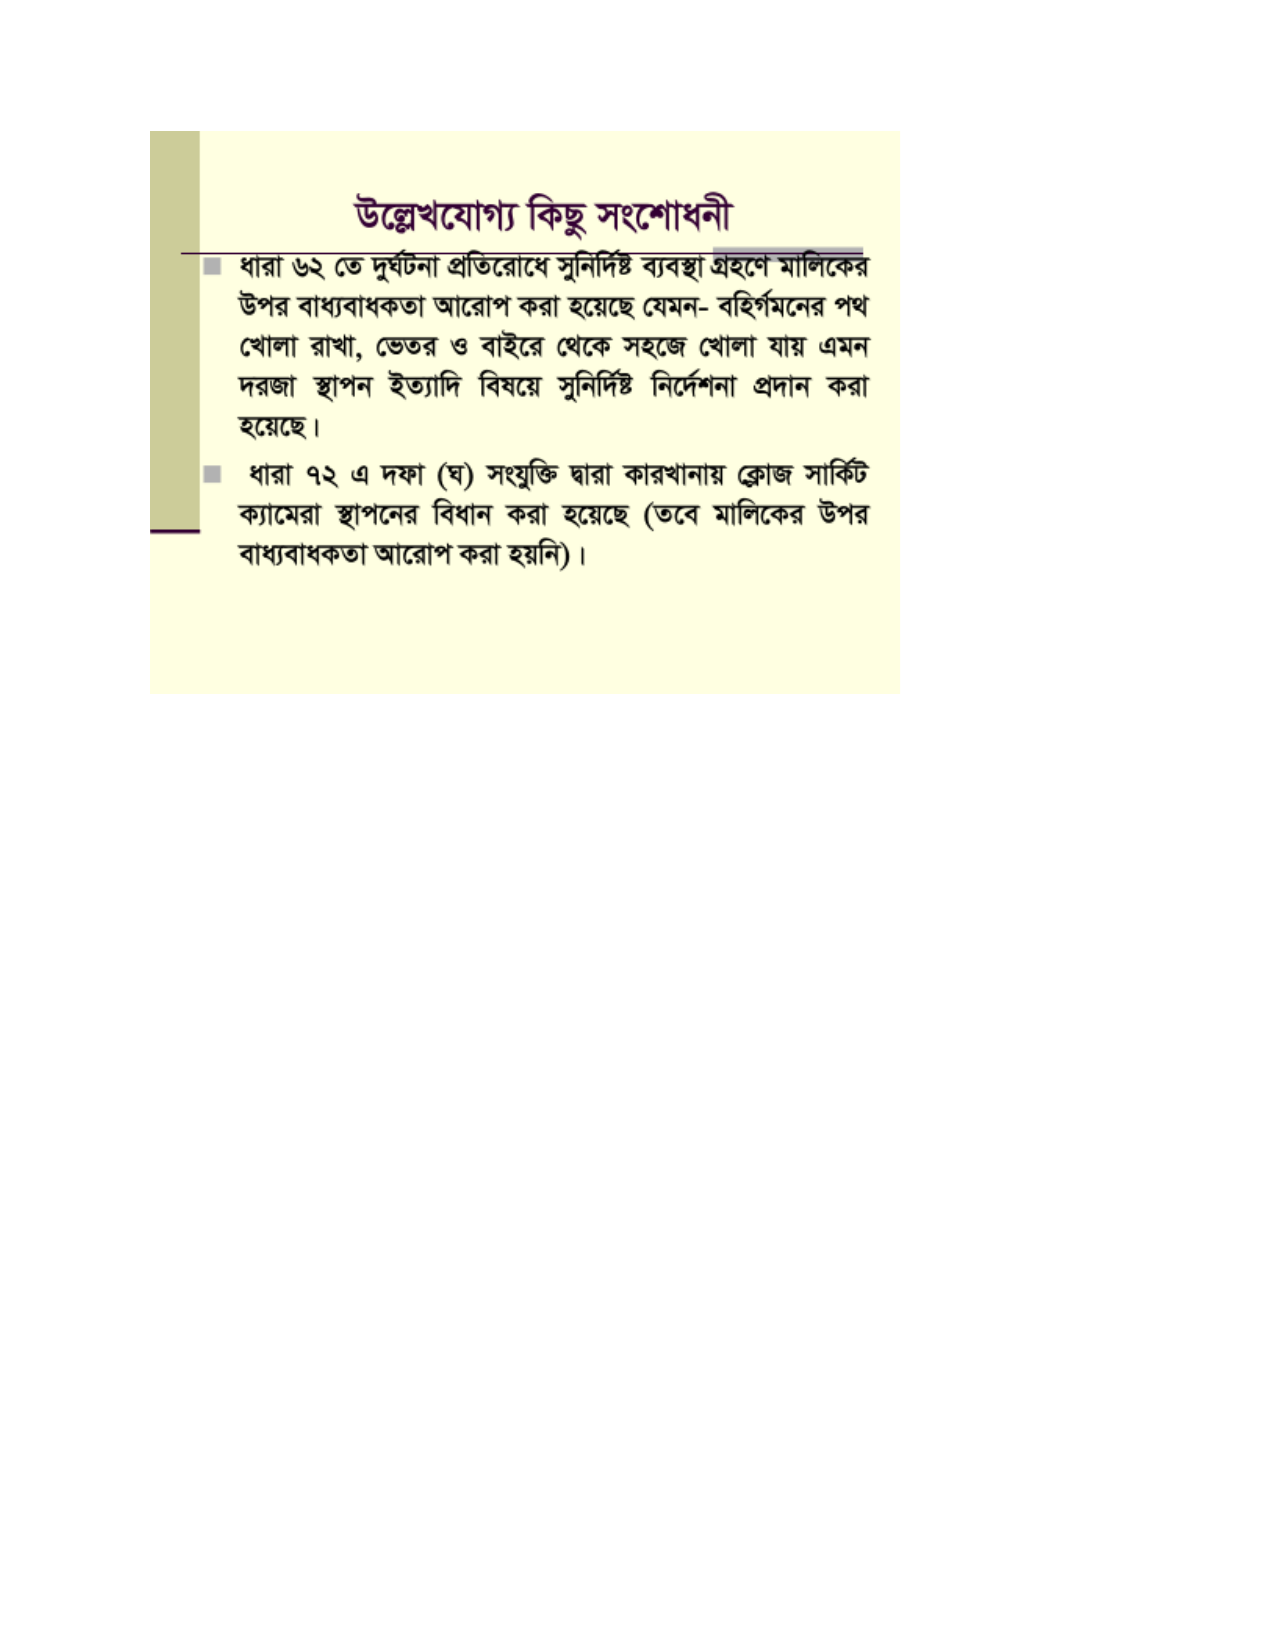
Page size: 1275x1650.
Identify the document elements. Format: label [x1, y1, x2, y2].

picture [150, 131, 901, 694]
